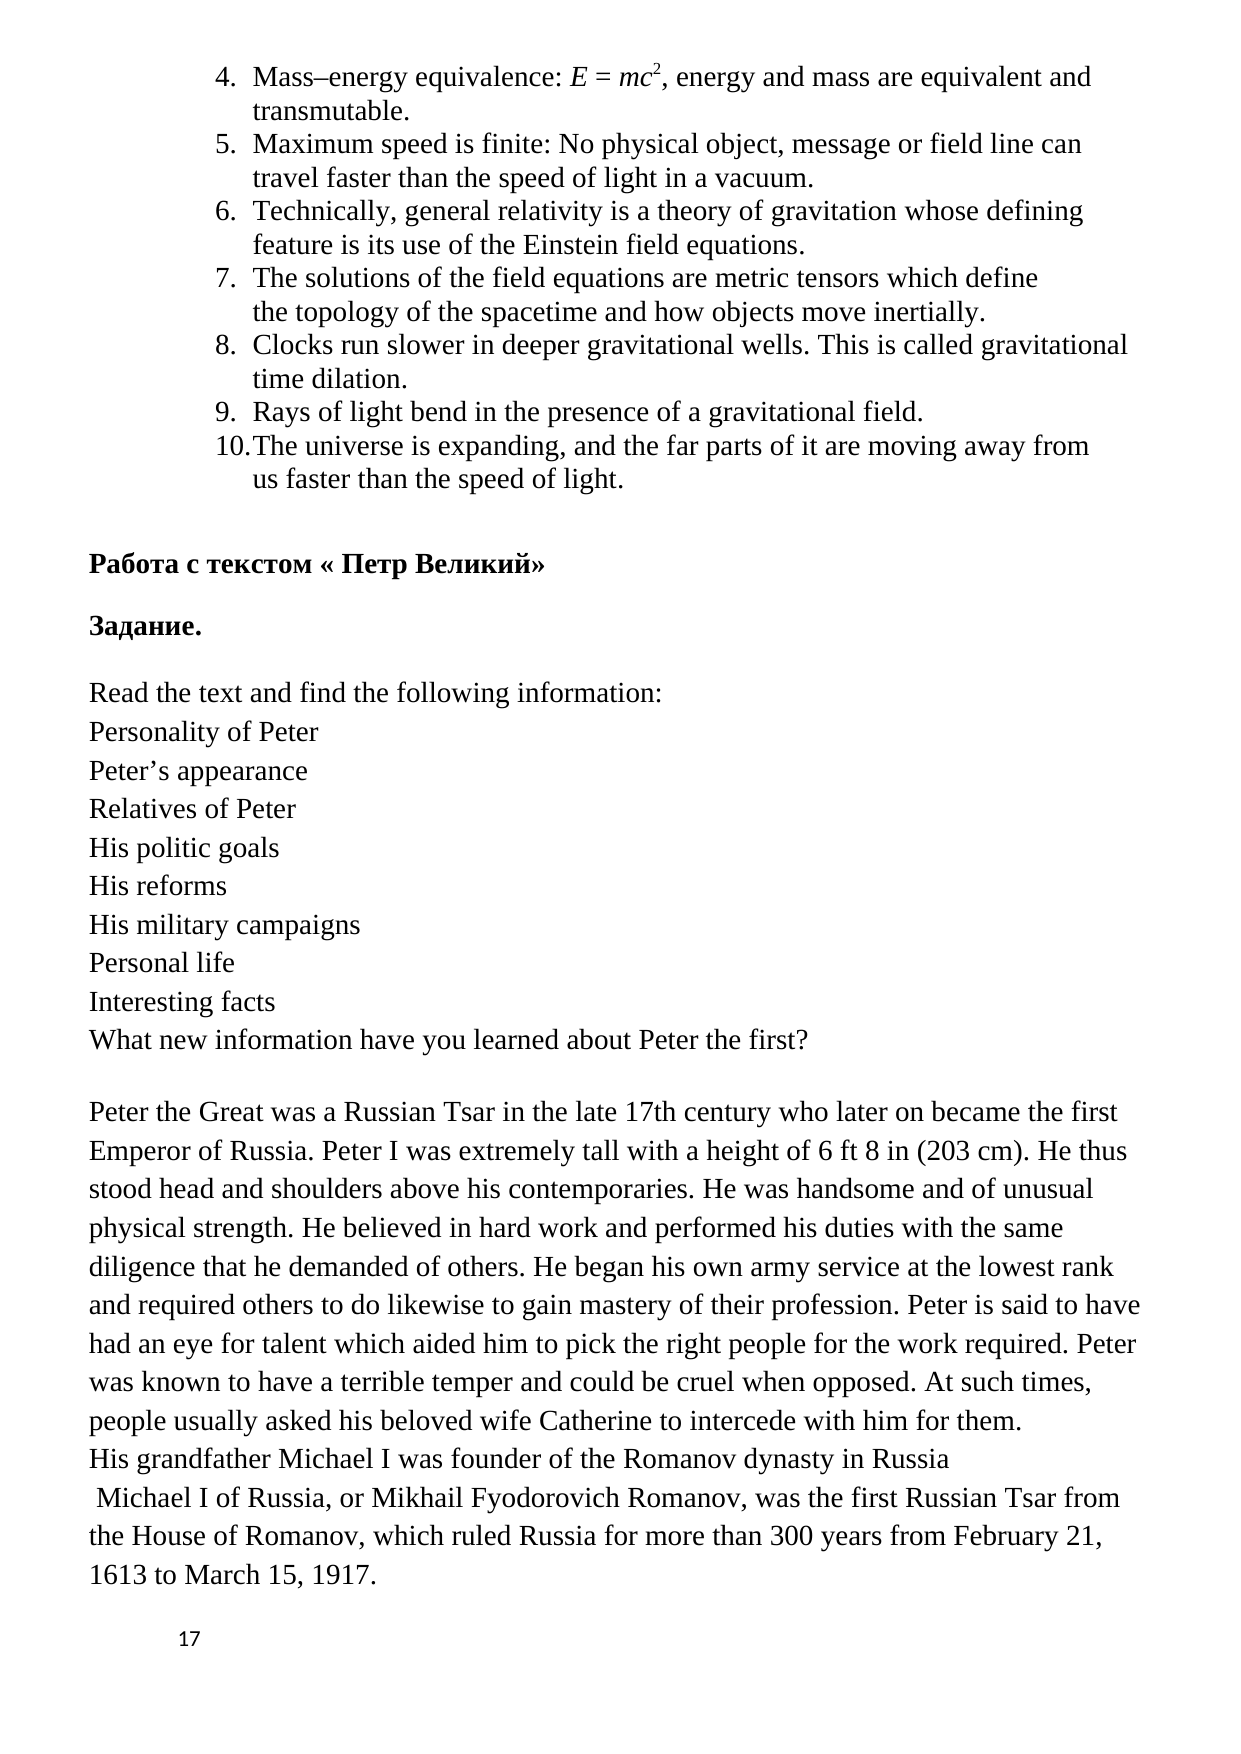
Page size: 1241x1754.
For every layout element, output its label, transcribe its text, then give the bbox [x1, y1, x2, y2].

text Peter’s appearance [88, 753, 1152, 786]
list Clocks run slower in deeper gravitational wells. This is called gravitational time dilation. [215, 327, 1152, 394]
text His reforms [88, 868, 1152, 902]
text What new information have you learned about Peter the first? [88, 1022, 1152, 1056]
list Rays of light bend in the presence of a gravitational field. [215, 394, 1152, 428]
text Peter the Great was a Russian Tsar in the late 17th century who later on became the first Emperor of Russia. Peter I was extremely tall with a height of 6 ft 8 in (203 cm). He thus stood head and shoulders above his contemporaries. He was handsome and of unusual physical strength. He believed in hard work and performed his duties with the same diligence that he demanded of others. He began his own army service at the lowest rank and required others to do likewise to gain mastery of their profession. Peter is said to have had an eye for talent which aided him to pick the right people for the work required. Peter was known to have a terrible temper and could be cruel when opposed. At such times, people usually asked his beloved wife Catherine to intercede with him for them. [88, 1094, 1152, 1436]
list Работа с текстом « Петр Великий» [88, 546, 1152, 580]
list Technically, general relativity is a theory of gravitation whose defining feature is its use of the Einstein field equations. [215, 193, 1152, 260]
text Personal life [88, 945, 1152, 979]
text Michael I of Russia, or Mikhail Fyodorovich Romanov, was the first Russian Tsar from the House of Romanov, which ruled Russia for more than 300 years from February 21, 1613 to March 15, 1917. [88, 1480, 1152, 1591]
text Relatives of Peter [88, 791, 1152, 825]
text Personality of Peter [88, 714, 1152, 748]
list The universe is expanding, and the far parts of it are moving away from us faster than the speed of light. [215, 428, 1152, 495]
list Maximum speed is finite: No physical object, message or field line can travel faster than the speed of light in a vacuum. [215, 126, 1152, 193]
list The solutions of the field equations are metric tensors which define the topology of the spacetime and how objects move inertially. [215, 260, 1152, 327]
text Read the text and find the following information: [88, 676, 1152, 709]
text His military campaigns [88, 907, 1152, 940]
text His politic goals [88, 830, 1152, 863]
list Mass–energy equivalence: E = mc2, energy and mass are equivalent and transmutable. [215, 59, 1152, 126]
text His grandfather Michael I was founder of the Romanov dynasty in Russia [88, 1441, 1152, 1475]
list Задание. [88, 608, 1152, 642]
text Interesting facts [88, 984, 1152, 1017]
